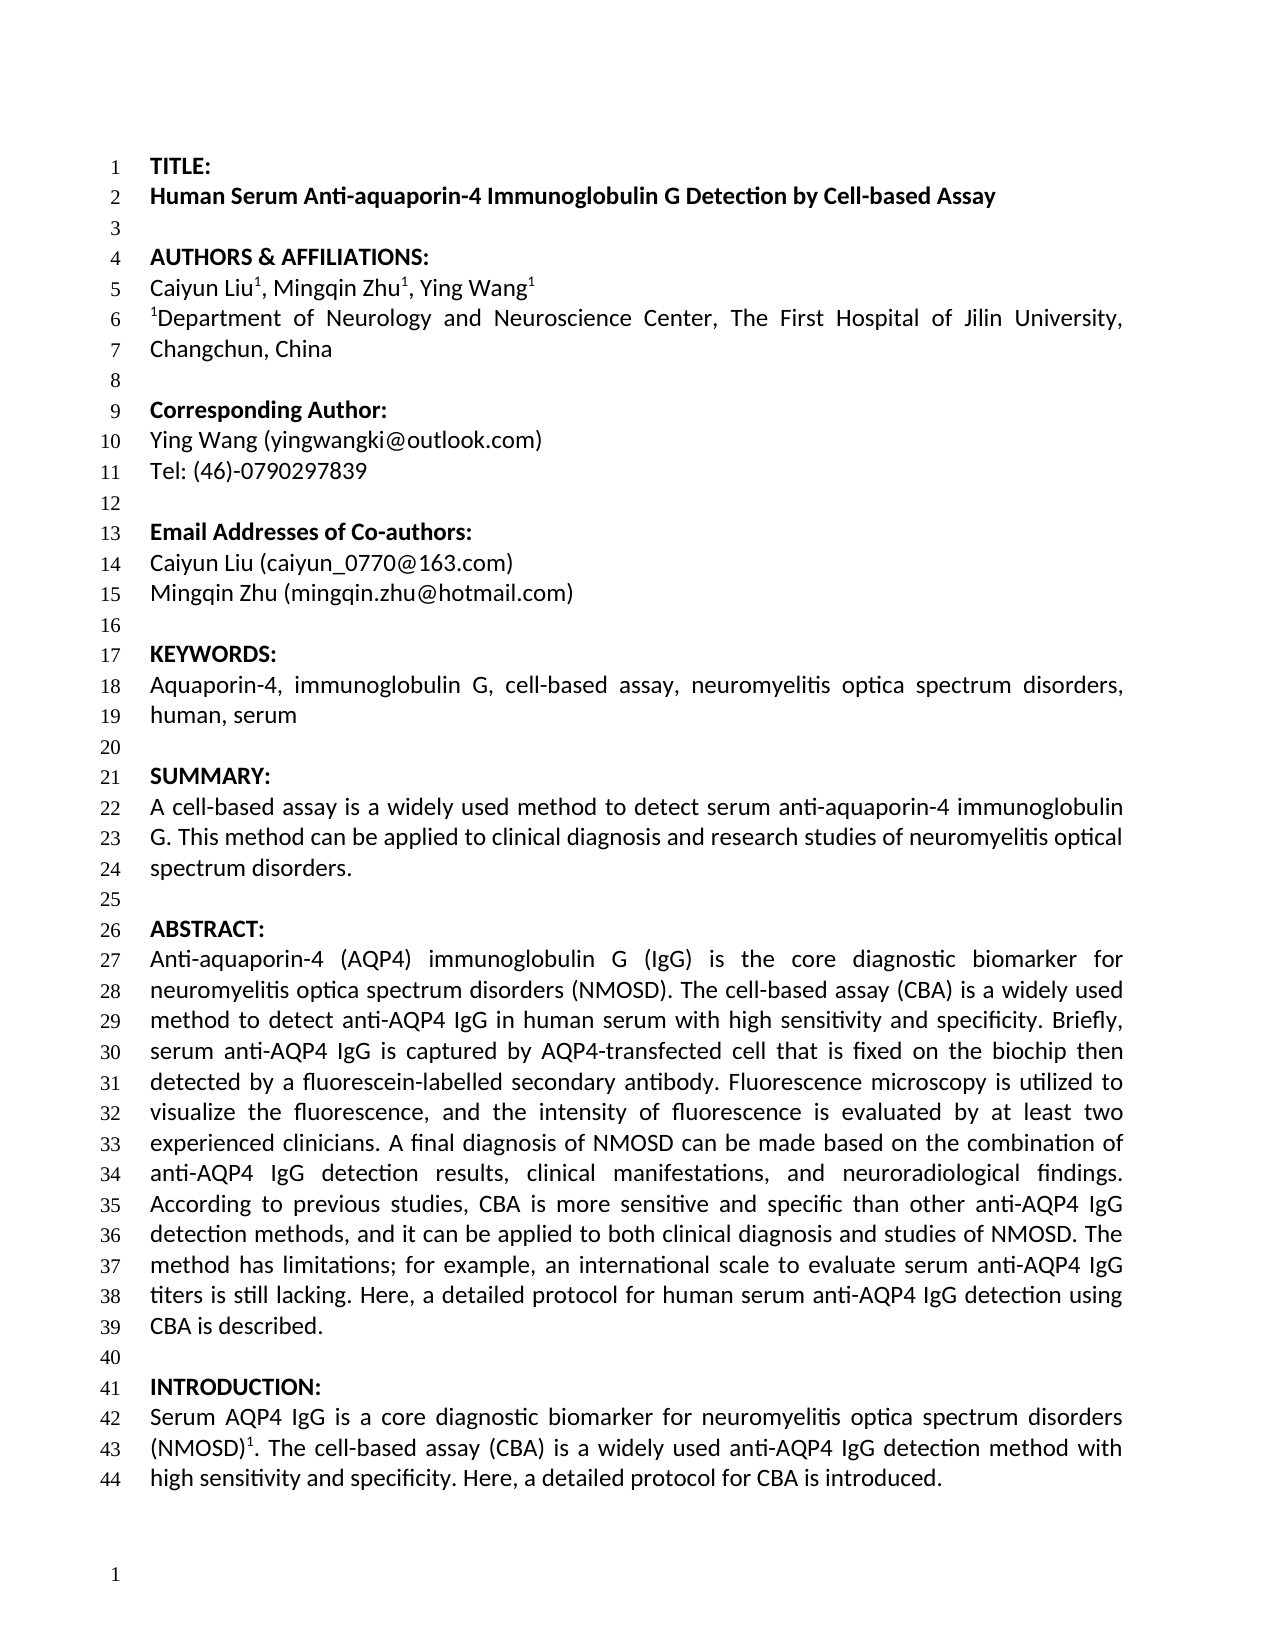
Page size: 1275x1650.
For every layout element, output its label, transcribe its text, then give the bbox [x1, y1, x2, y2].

text Ying Wang (yingwangki@outlook.com) [150, 425, 1125, 455]
text Caiyun Liu1, Mingqin Zhu1, Ying Wang1 [150, 272, 1125, 303]
text Serum AQP4 IgG is a core diagnostic biomarker for neuromyelitis optica spectrum disorders (NMOSD)1. The cell-based assay (CBA) is a widely used anti-AQP4 IgG detection method with high sensitivity and specificity. Here, a detailed protocol for CBA is introduced. [150, 1401, 1125, 1493]
text Email Addresses of Co-authors: [150, 516, 1125, 547]
text AUTHORS & AFFILIATIONS: [150, 242, 1125, 272]
text SUMMARY: [150, 760, 1125, 791]
text INTRODUCTION: [150, 1371, 1125, 1401]
text Aquaporin-4, immunoglobulin G, cell-based assay, neuromyelitis optica spectrum disorders, human, serum [150, 669, 1125, 730]
text 1Department of Neurology and Neuroscience Center, The First Hospital of Jilin University, Changchun, China [150, 303, 1125, 364]
text Anti-aquaporin-4 (AQP4) immunoglobulin G (IgG) is the core diagnostic biomarker for neuromyelitis optica spectrum disorders (NMOSD). The cell-based assay (CBA) is a widely used method to detect anti-AQP4 IgG in human serum with high sensitivity and specificity. Briefly, serum anti-AQP4 IgG is captured by AQP4-transfected cell that is fixed on the biochip then detected by a fluorescein-labelled secondary antibody. Fluorescence microscopy is utilized to visualize the fluorescence, and the intensity of fluorescence is evaluated by at least two experienced clinicians. A final diagnosis of NMOSD can be made based on the combination of anti-AQP4 IgG detection results, clinical manifestations, and neuroradiological findings. According to previous studies, CBA is more sensitive and specific than other anti-AQP4 IgG detection methods, and it can be applied to both clinical diagnosis and studies of NMOSD. The method has limitations; for example, an international scale to evaluate serum anti-AQP4 IgG titers is still lacking. Here, a detailed protocol for human serum anti-AQP4 IgG detection using CBA is described. [150, 943, 1125, 1340]
text TITLE: [150, 150, 1125, 181]
text Caiyun Liu (caiyun_0770@163.com) [150, 547, 1125, 577]
text KEYWORDS: [150, 638, 1125, 669]
text Tel: (46)-0790297839 [150, 455, 1125, 486]
text Corresponding Author: [150, 394, 1125, 425]
text A cell-based assay is a widely used method to detect serum anti-aquaporin-4 immunoglobulin G. This method can be applied to clinical diagnosis and research studies of neuromyelitis optical spectrum disorders. [150, 791, 1125, 882]
text Mingqin Zhu (mingqin.zhu@hotmail.com) [150, 577, 1125, 608]
text ABSTRACT: [150, 913, 1125, 943]
text Human Serum Anti-aquaporin-4 Immunoglobulin G Detection by Cell-based Assay [150, 181, 1125, 211]
